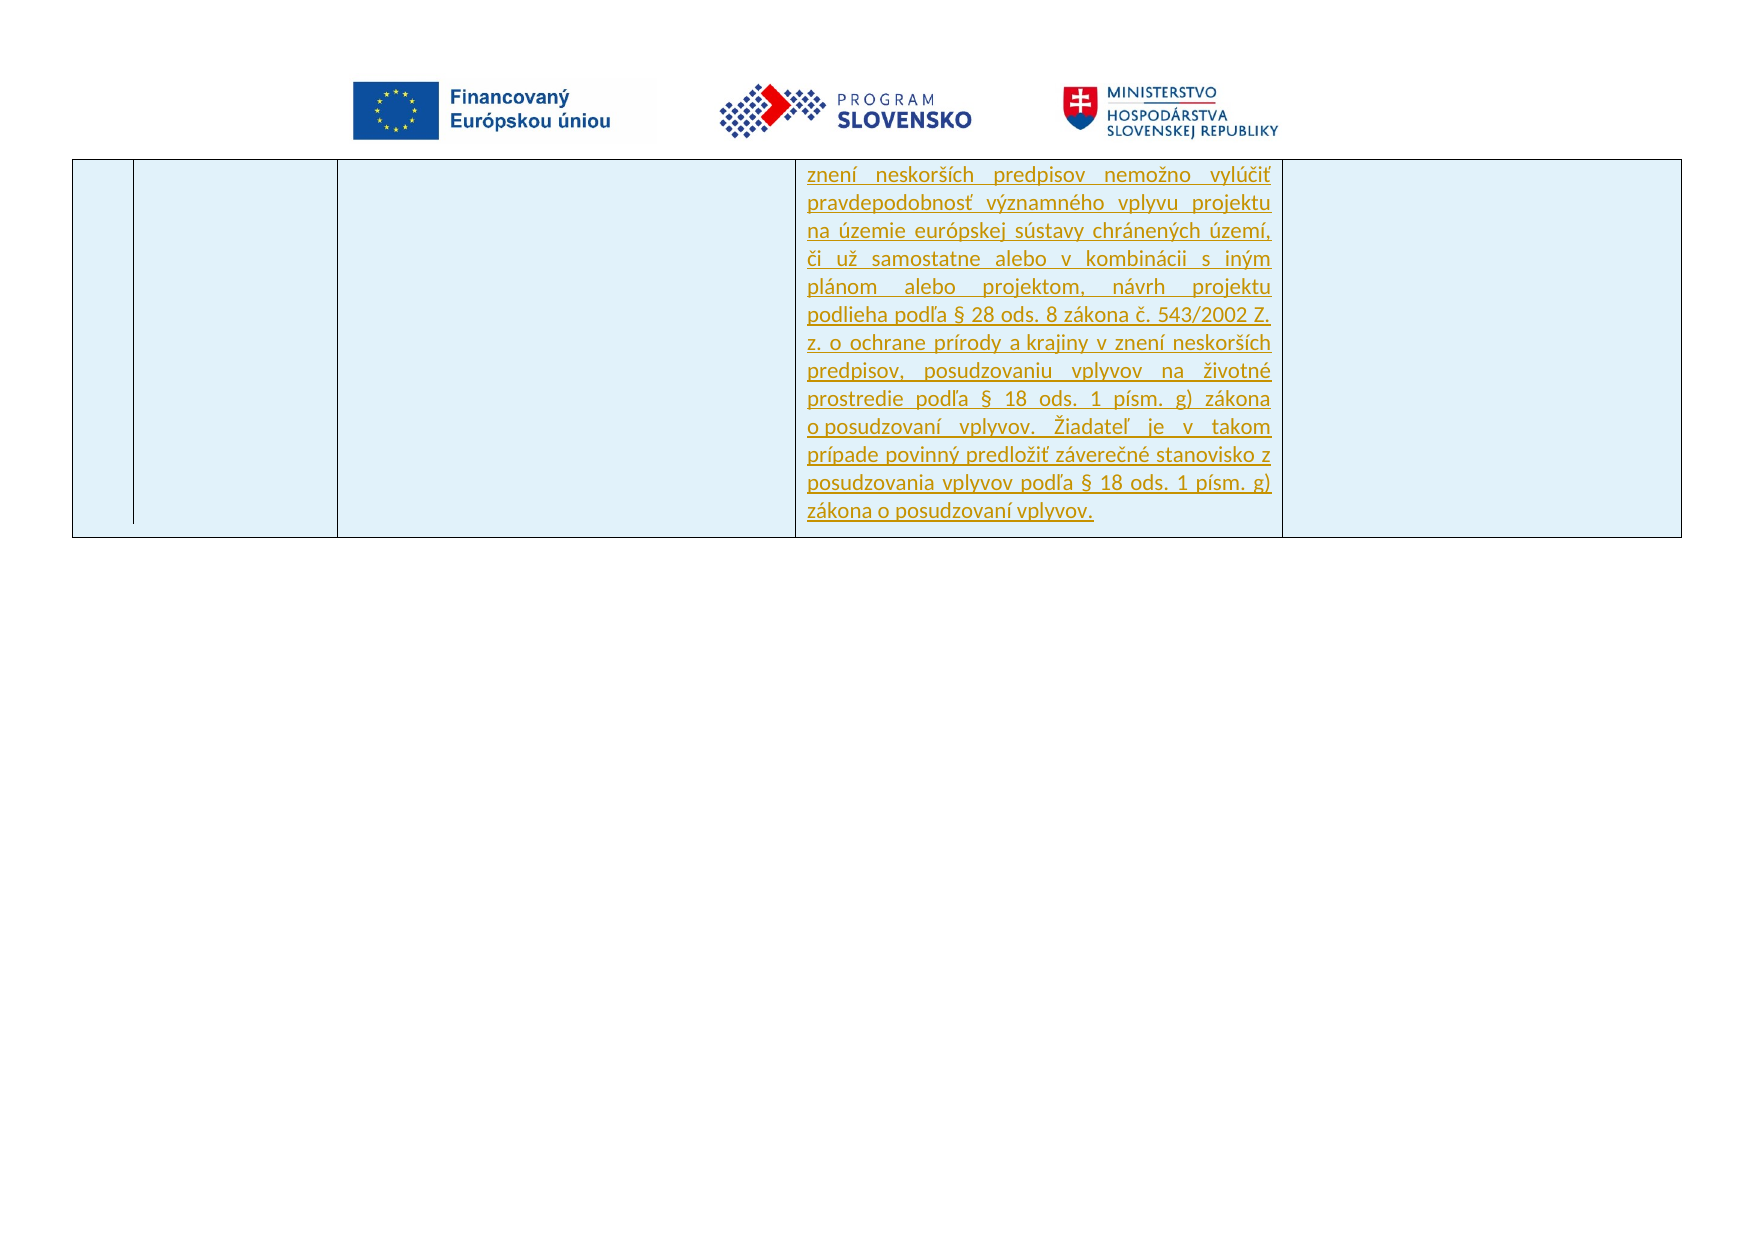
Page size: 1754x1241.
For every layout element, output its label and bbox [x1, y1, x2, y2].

picture [349, 73, 1295, 159]
